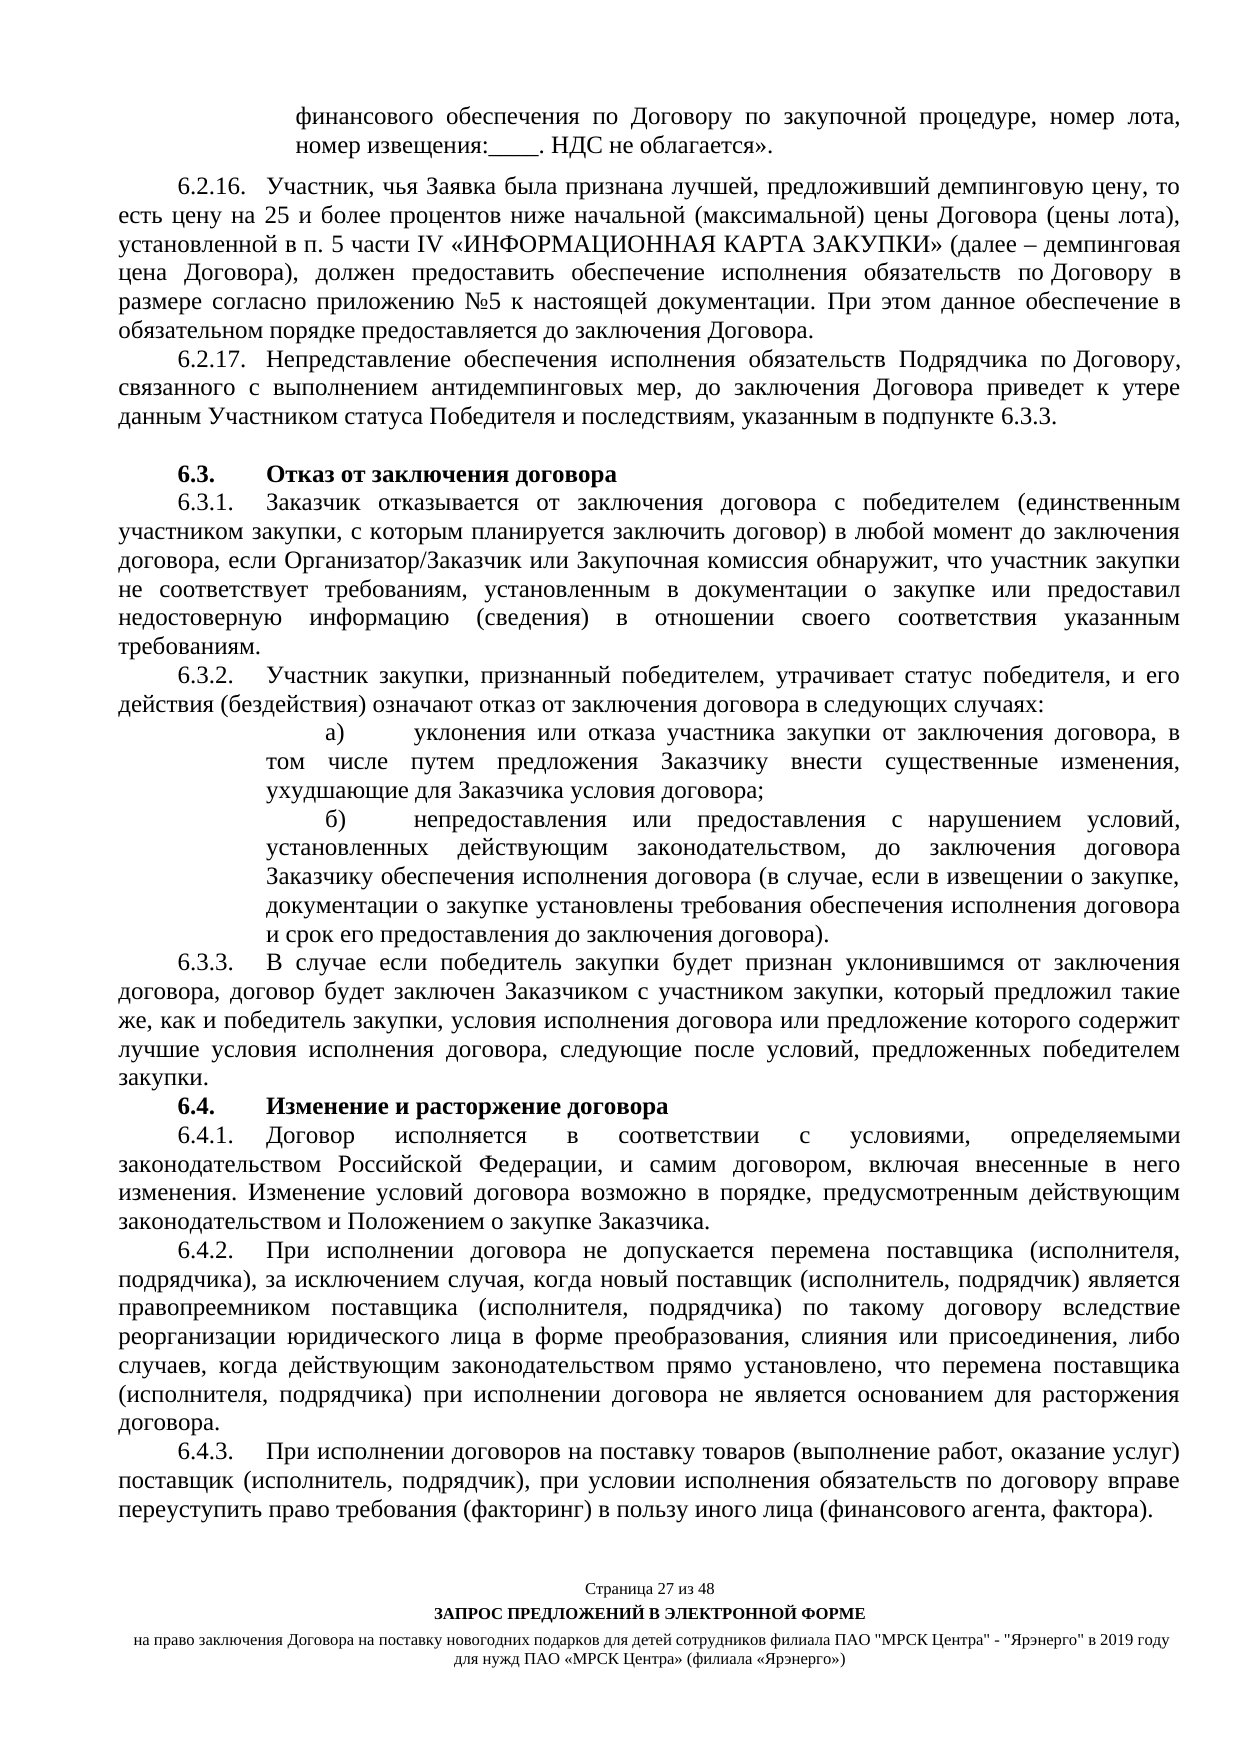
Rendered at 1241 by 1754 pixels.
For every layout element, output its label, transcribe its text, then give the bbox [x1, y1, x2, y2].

subtitle уклонения или отказа участника закупки от заключения договора, в том числе путем предложения Заказчику внести существенные изменения, ухудшающие для Заказчика условия договора; [266, 717, 1181, 804]
subtitle Участник закупки, признанный победителем, утрачивает статус победителя, и его действия (бездействия) означают отказ от заключения договора в следующих случаях: [118, 660, 1181, 717]
subtitle Непредставление обеспечения исполнения обязательств Подрядчика по Договору, связанного с выполнением антидемпинговых мер, до заключения Договора приведет к утере данным Участником статуса Победителя и последствиям, указанным в подпункте 6.3.3. [118, 344, 1181, 430]
subtitle При исполнении договоров на поставку товаров (выполнение работ, оказание услуг) поставщик (исполнитель, подрядчик), при условии исполнения обязательств по договору вправе переуступить право требования (факторинг) в пользу иного лица (финансового агента, фактора). [118, 1436, 1181, 1522]
subtitle Заказчик отказывается от заключения договора с победителем (единственным участником закупки, с которым планируется заключить договор) в любой момент до заключения договора, если Организатор/Заказчик или Закупочная комиссия обнаружит, что участник закупки не соответствует требованиям, установленным в документации о закупке или предоставил недостоверную информацию (сведения) в отношении своего соответствия указанным требованиям. [118, 487, 1181, 660]
subtitle Договор исполняется в соответствии с условиями, определяемыми законодательством Российской Федерации, и самим договором, включая внесенные в него изменения. Изменение условий договора возможно в порядке, предусмотренным действующим законодательством и Положением о закупке Заказчика. [118, 1120, 1181, 1235]
subtitle При исполнении договора не допускается перемена поставщика (исполнителя, подрядчика), за исключением случая, когда новый поставщик (исполнитель, подрядчик) является правопреемником поставщика (исполнителя, подрядчика) по такому договору вследствие реорганизации юридического лица в форме преобразования, слияния или присоединения, либо случаев, когда действующим законодательством прямо установлено, что перемена поставщика (исполнителя, подрядчика) при исполнении договора не является основанием для расторжения договора. [118, 1235, 1181, 1436]
subtitle Изменение и расторжение договора [118, 1091, 1181, 1120]
subtitle В случае если победитель закупки будет признан уклонившимся от заключения договора, договор будет заключен Заказчиком с участником закупки, который предложил такие же, как и победитель закупки, условия исполнения договора или предложение которого содержит лучшие условия исполнения договора, следующие после условий, предложенных победителем закупки. [118, 947, 1181, 1091]
subtitle Участник, чья Заявка была признана лучшей, предложивший демпинговую цену, то есть цену на 25 и более процентов ниже начальной (максимальной) цены Договора (цены лота), установленной в п. 5 части IV «ИНФОРМАЦИОННАЯ КАРТА ЗАКУПКИ» (далее – демпинговая цена Договора), должен предоставить обеспечение исполнения обязательств по Договору в размере согласно приложению №5 к настоящей документации. При этом данное обеспечение в обязательном порядке предоставляется до заключения Договора. [118, 171, 1181, 344]
subtitle непредоставления или предоставления с нарушением условий, установленных действующим законодательством, до заключения договора Заказчику обеспечения исполнения договора (в случае, если в извещении о закупке, документации о закупке установлены требования обеспечения исполнения договора и срок его предоставления до заключения договора). [266, 804, 1181, 947]
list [266, 101, 1181, 159]
subtitle Отказ от заключения договора [118, 459, 1181, 487]
